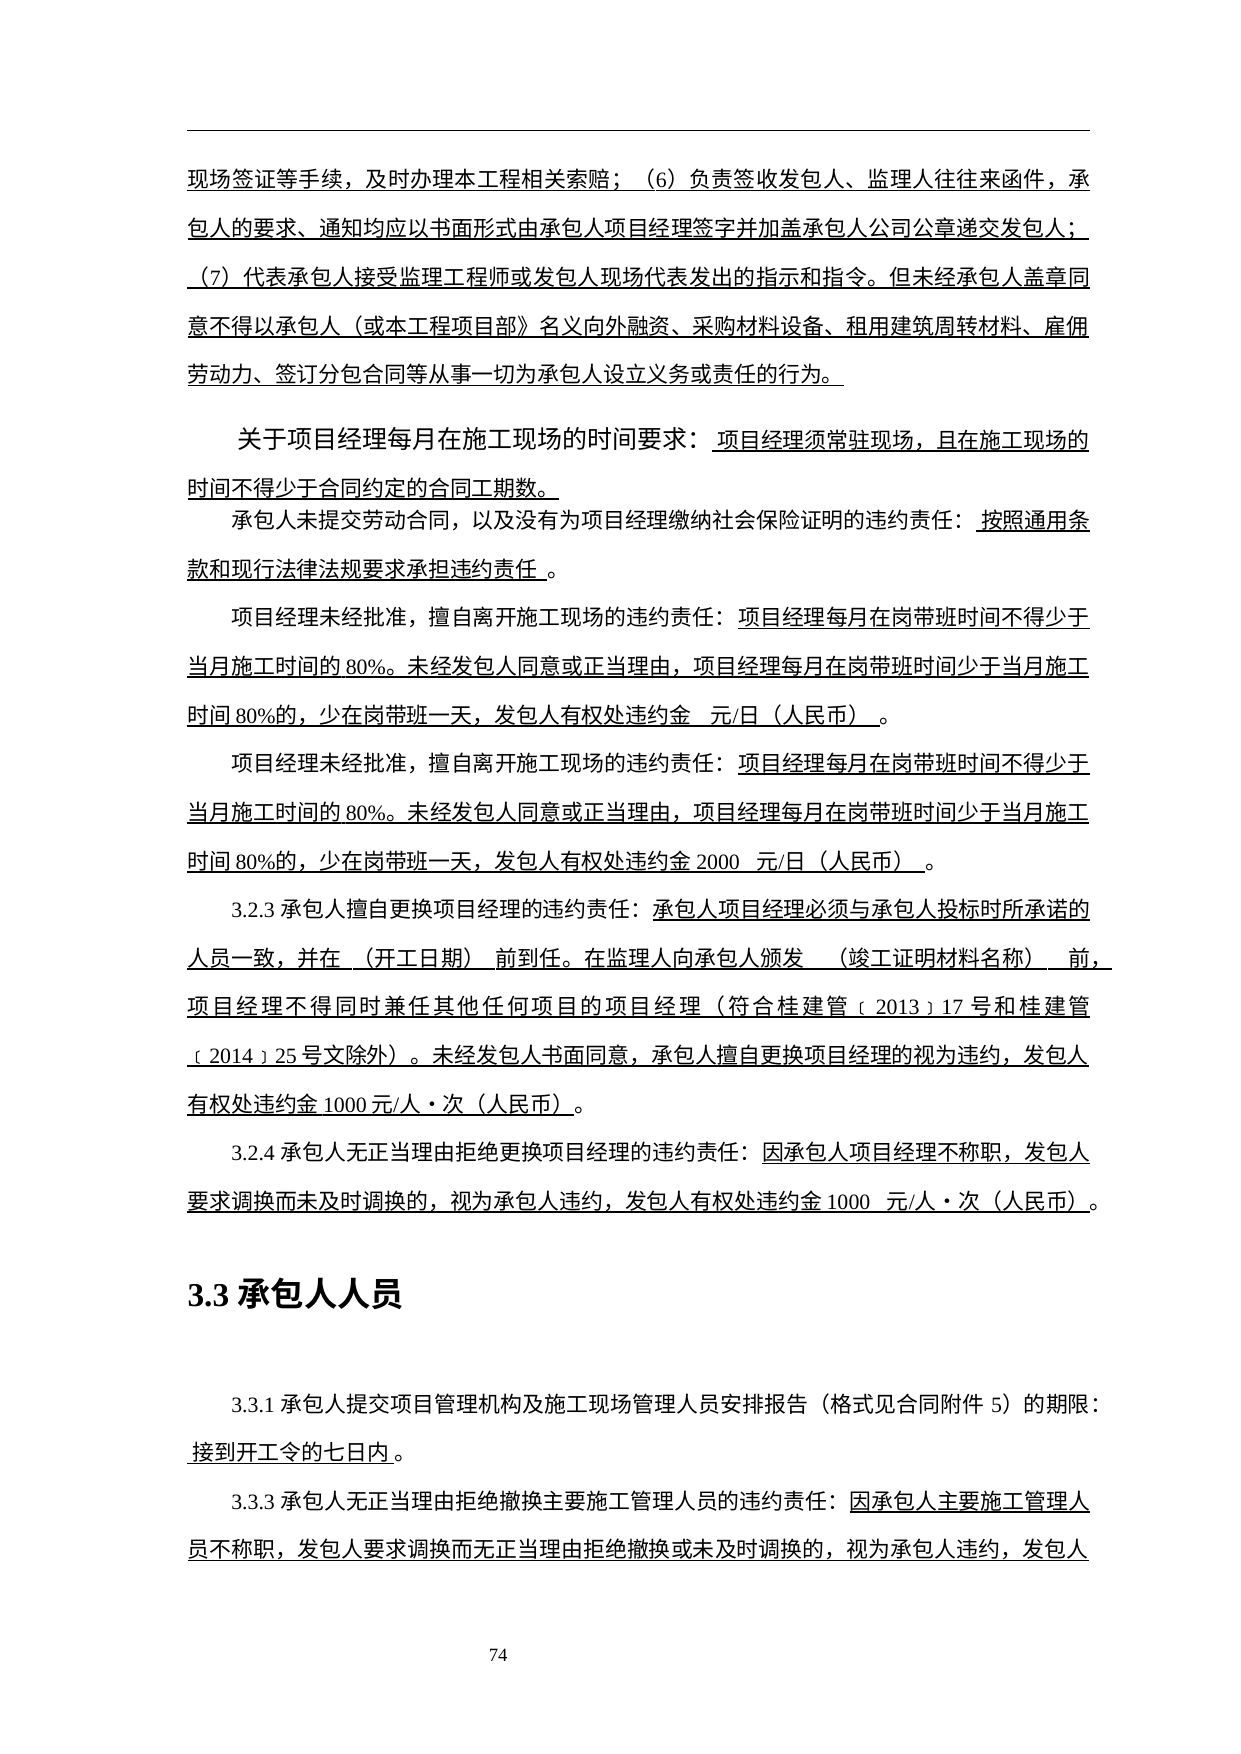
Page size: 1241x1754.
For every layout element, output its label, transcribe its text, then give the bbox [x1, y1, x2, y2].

text 项目经理未经批准，擅自离开施工现场的违约责任：项目经理每月在岗带班时间不得少于当月施工时间的80%。未经发包人同意或正当理由，项目经理每月在岗带班时间少于当月施工时间80%的，少在岗带班一天，发包人有权处违约金 元/日（人民币） 。 [187, 600, 1090, 730]
text 3.3.1 承包人提交项目管理机构及施工现场管理人员安排报告（格式见合同附件5）的期限： 接到开工令的七日内 。 [187, 1386, 1090, 1467]
text 3.2.3 承包人擅自更换项目经理的违约责任：承包人项目经理必须与承包人投标时所承诺的人员一致，并在 （开工日期） 前到任。在监理人向承包人颁发 （竣工证明材料名称） 前，项目经理不得同时兼任其他任何项目的项目经理（符合桂建管﹝2013﹞17号和桂建管﹝2014﹞25号文除外）。未经发包人书面同意，承包人擅自更换项目经理的视为违约，发包人有权处违约金1000元/人•次（人民币）。 [187, 969, 1090, 1016]
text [187, 162, 1090, 190]
subtitle 3.3 承包人人员 [187, 1259, 1090, 1324]
text 3.2.3 承包人擅自更换项目经理的违约责任：承包人项目经理必须与承包人投标时所承诺的人员一致，并在 （开工日期） 前到任。在监理人向承包人颁发 （竣工证明材料名称） 前，项目经理不得同时兼任其他任何项目的项目经理（符合桂建管﹝2013﹞17号和桂建管﹝2014﹞25号文除外）。未经发包人书面同意，承包人擅自更换项目经理的视为违约，发包人有权处违约金1000元/人•次（人民币）。 [187, 1018, 1090, 1119]
text 项目经理未经批准，擅自离开施工现场的违约责任：项目经理每月在岗带班时间不得少于当月施工时间的80%。未经发包人同意或正当理由，项目经理每月在岗带班时间少于当月施工时间80%的，少在岗带班一天，发包人有权处违约金 2000 元/日（人民币） 。 [187, 746, 1090, 876]
text 3.2.3 承包人擅自更换项目经理的违约责任：承包人项目经理必须与承包人投标时所承诺的人员一致，并在 （开工日期） 前到任。在监理人向承包人颁发 （竣工证明材料名称） 前，项目经理不得同时兼任其他任何项目的项目经理（符合桂建管﹝2013﹞17号和桂建管﹝2014﹞25号文除外）。未经发包人书面同意，承包人擅自更换项目经理的视为违约，发包人有权处违约金1000元/人•次（人民币）。 [187, 892, 1090, 968]
text 关于项目经理每月在施工现场的时间要求： 项目经理须常驻现场，且在施工现场的时间不得少于合同约定的合同工期数。 [187, 405, 1090, 503]
text 3.2.4 承包人无正当理由拒绝更换项目经理的违约责任：因承包人项目经理不称职，发包人要求调换而未及时调换的，视为承包人违约，发包人有权处违约金 1000 元/人•次（人民币）。 [187, 1135, 1090, 1211]
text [187, 1483, 1090, 1564]
text 承包人未提交劳动合同，以及没有为项目经理缴纳社会保险证明的违约责任： 按照通用条款和现行法律法规要求承担违约责任 。 [187, 503, 1090, 584]
